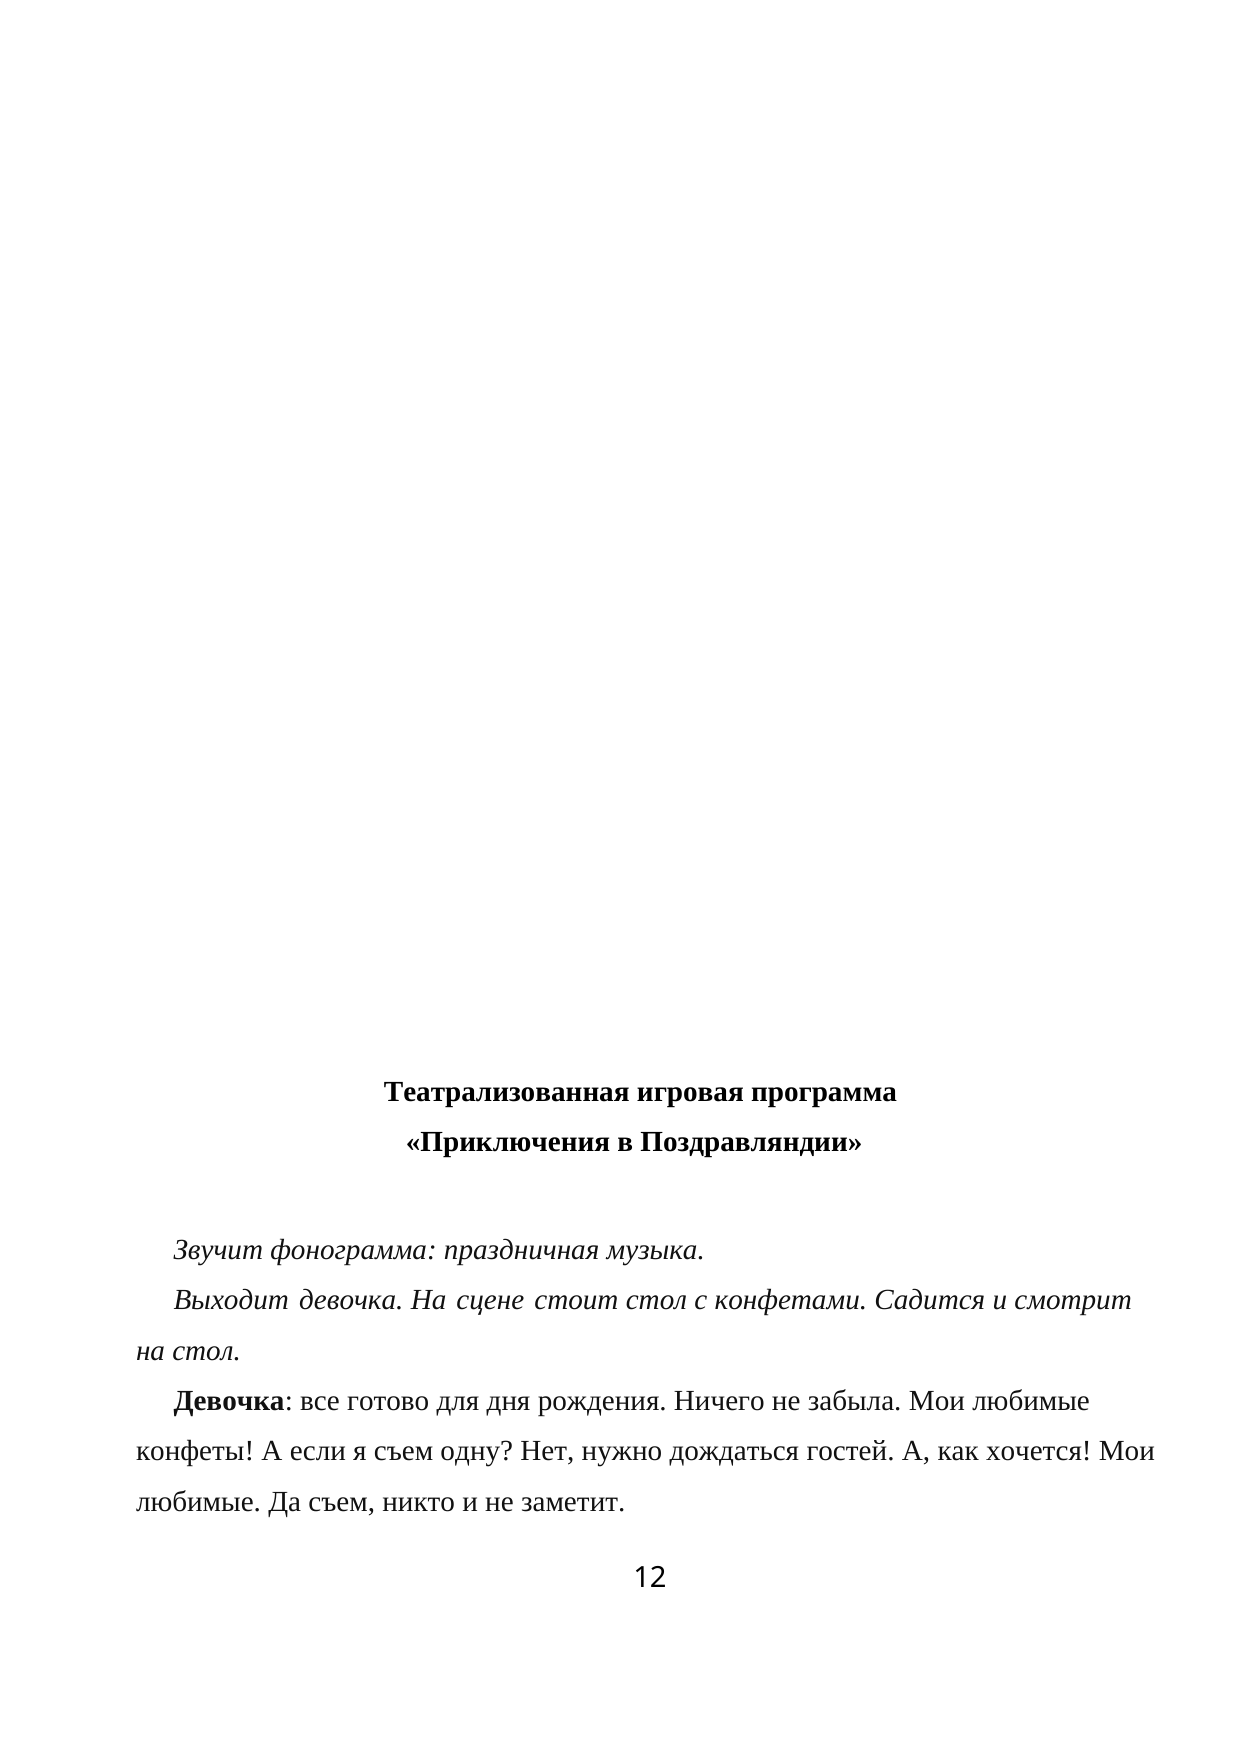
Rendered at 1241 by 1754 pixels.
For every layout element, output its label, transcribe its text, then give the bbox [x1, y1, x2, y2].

text Звучит фонограмма: праздничная музыка. [136, 1232, 1163, 1266]
text «Приключения в Поздравляндии» [136, 1124, 1163, 1158]
text Девочка: все готово для дня рождения. Ничего не забыла. Мои любимые конфеты! А если я съем одну? Нет, нужно дождаться гостей. А, как хочется! Мои любимые. Да съем, никто и не заметит. [136, 1383, 1163, 1517]
text Выходит девочка. На сцене стоит стол с конфетами. Садится и смотрит на стол. [136, 1282, 1163, 1366]
text Театрализованная игровая программа [136, 1074, 1163, 1108]
